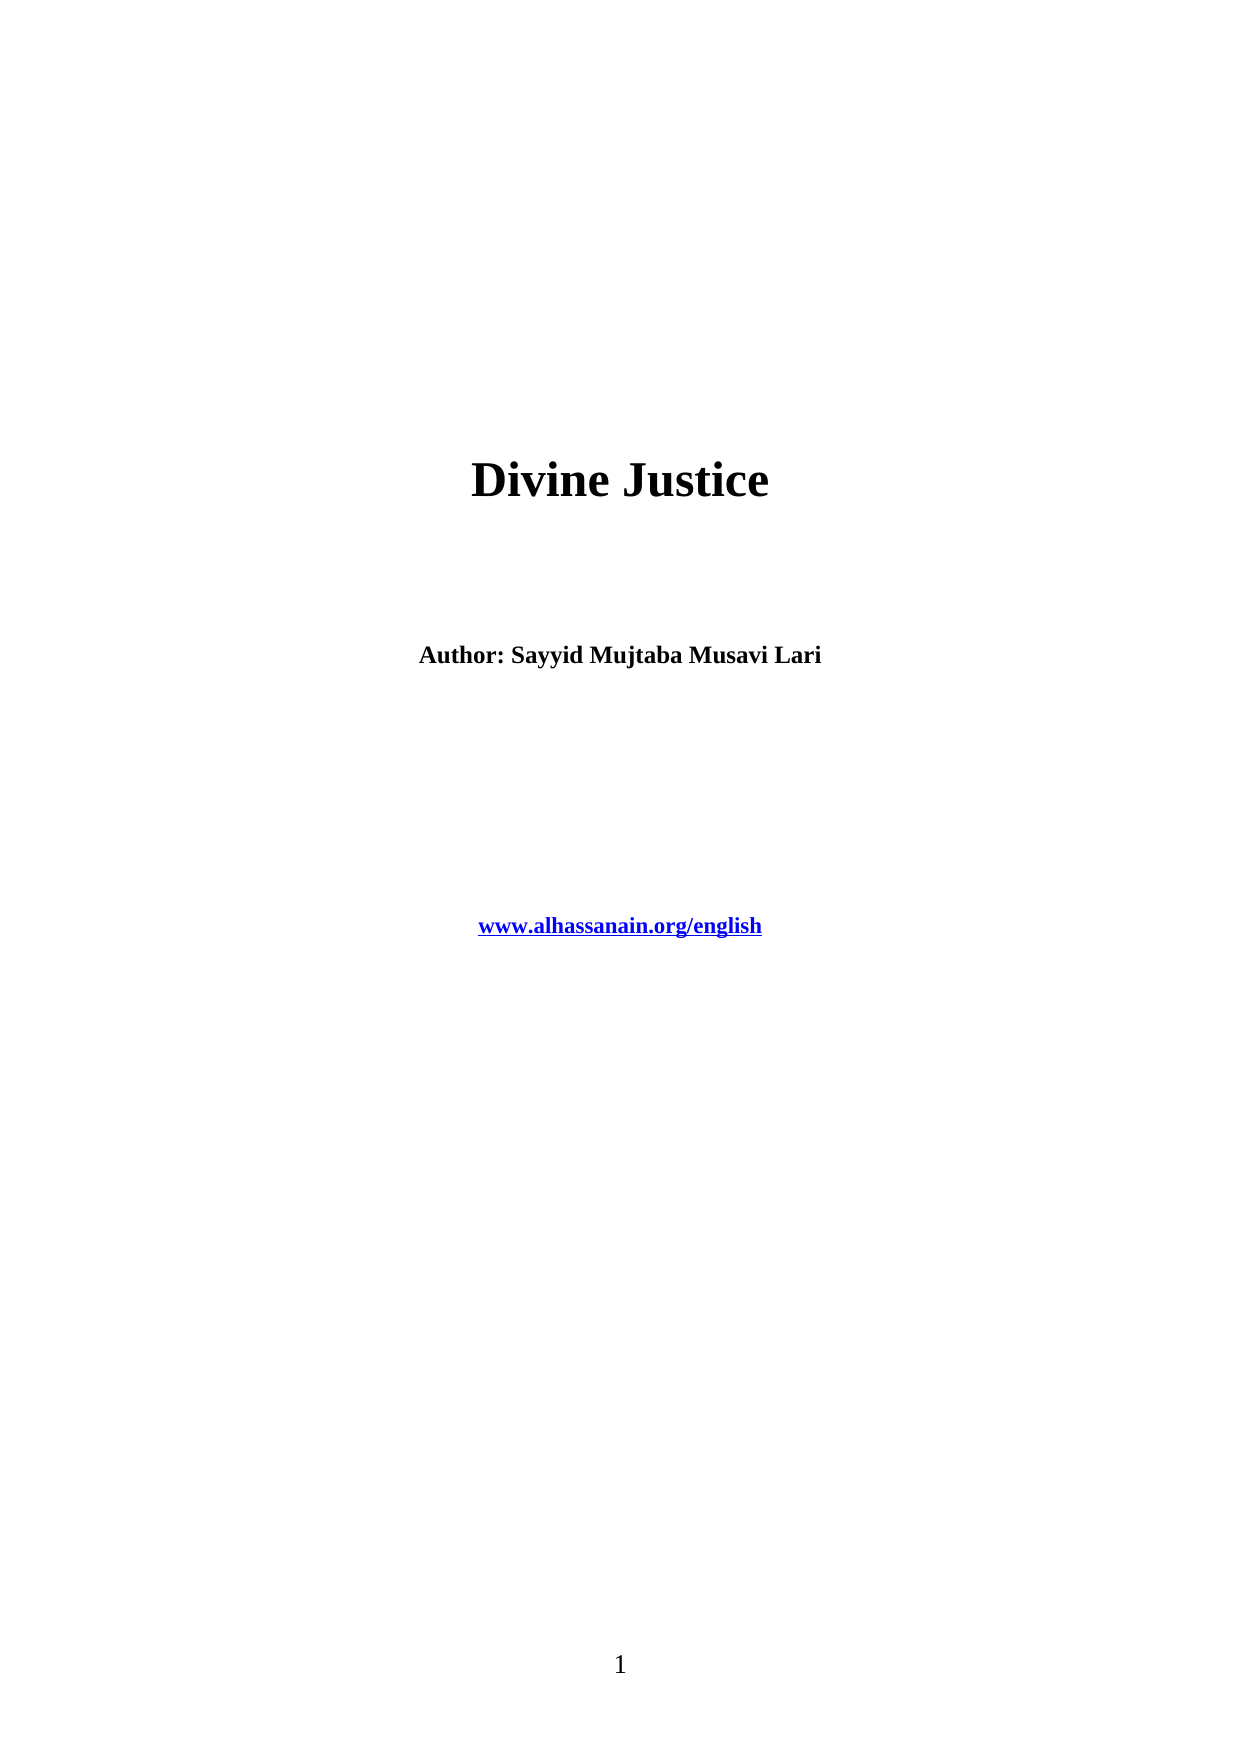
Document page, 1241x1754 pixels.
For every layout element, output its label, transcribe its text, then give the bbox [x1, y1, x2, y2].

text Divine Justice [236, 450, 1004, 507]
text Author: Sayyid Mujtaba Musavi Lari [236, 640, 1004, 668]
text www.alhassanain.org/english [236, 912, 1004, 938]
